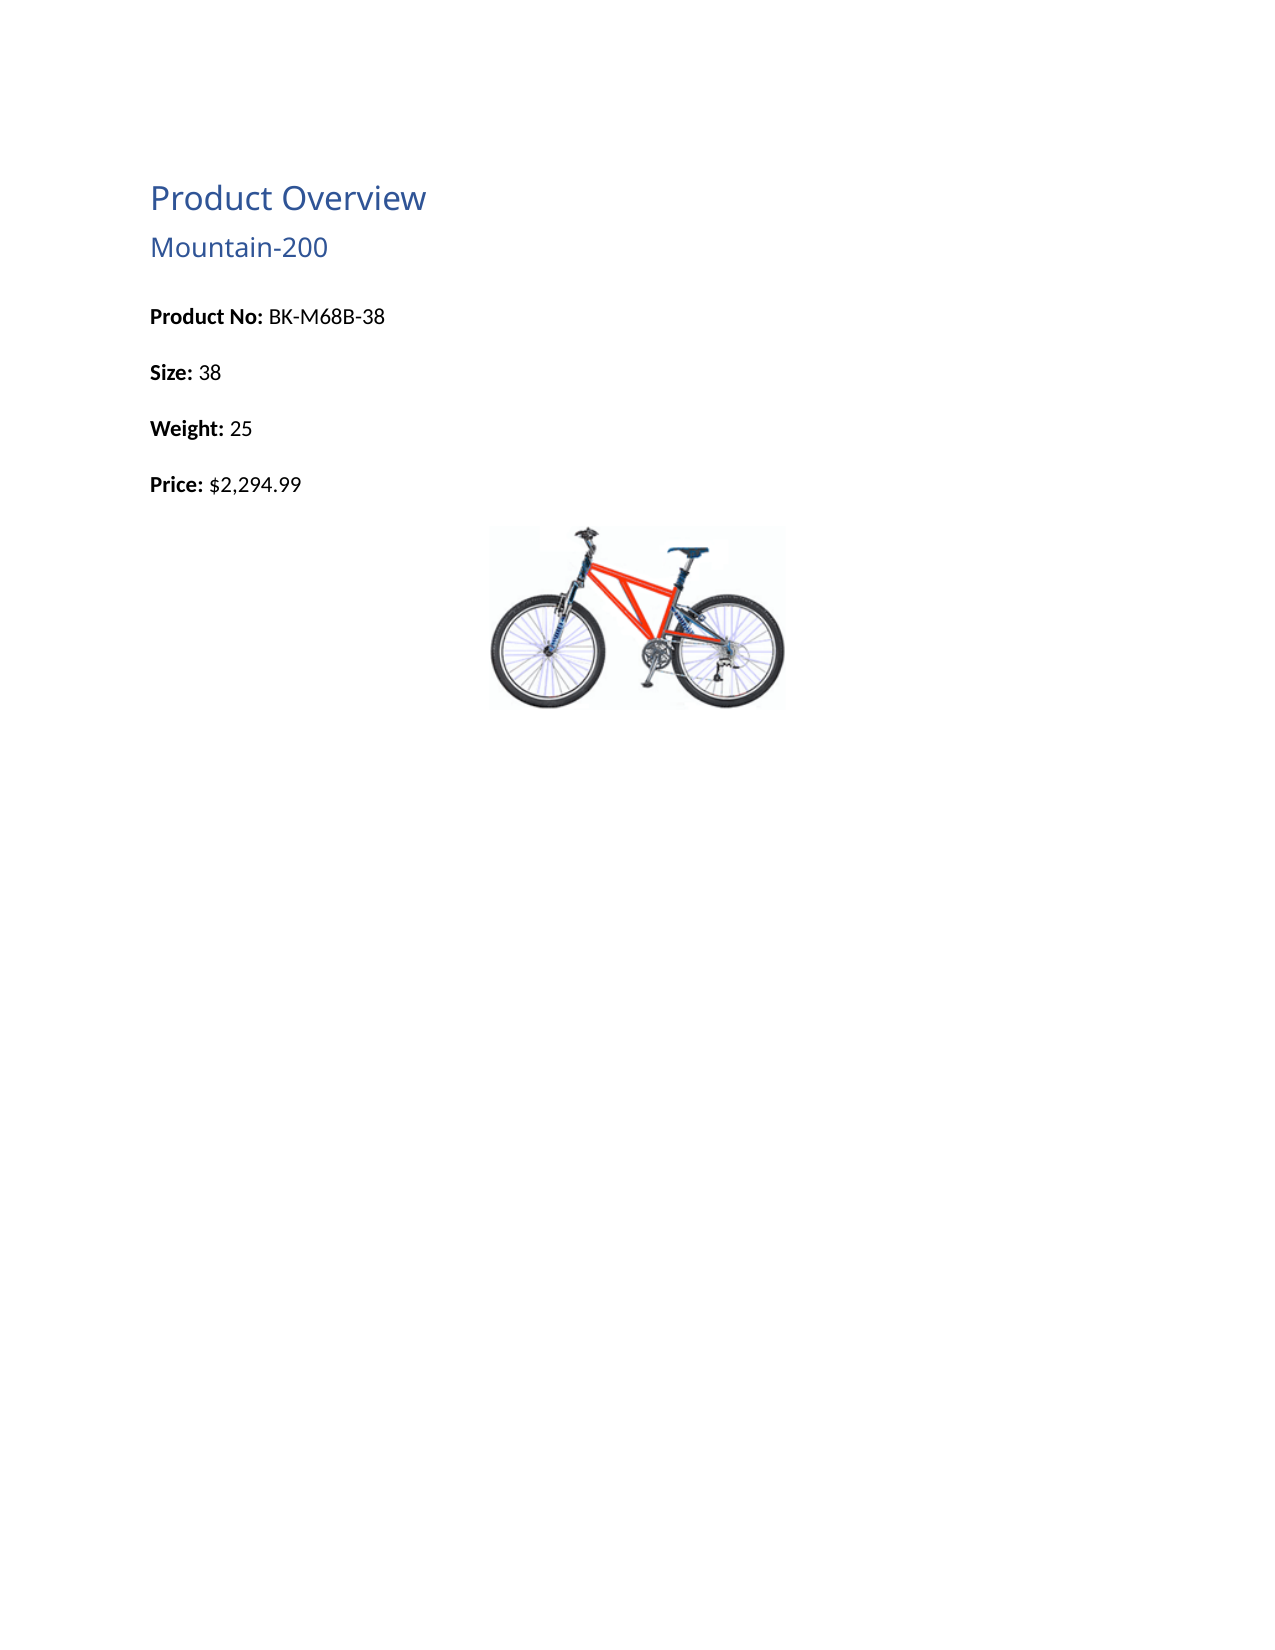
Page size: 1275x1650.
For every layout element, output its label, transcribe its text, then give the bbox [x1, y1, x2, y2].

text Product No: BK-M68B-38 [150, 302, 1125, 330]
subtitle Mountain-200 [150, 228, 1125, 265]
text Size: 38 [150, 358, 1125, 386]
subtitle Product Overview [150, 175, 1125, 220]
text Weight: 25 [150, 414, 1125, 442]
picture [489, 526, 786, 710]
text Price: $2,294.99 [150, 470, 1125, 498]
